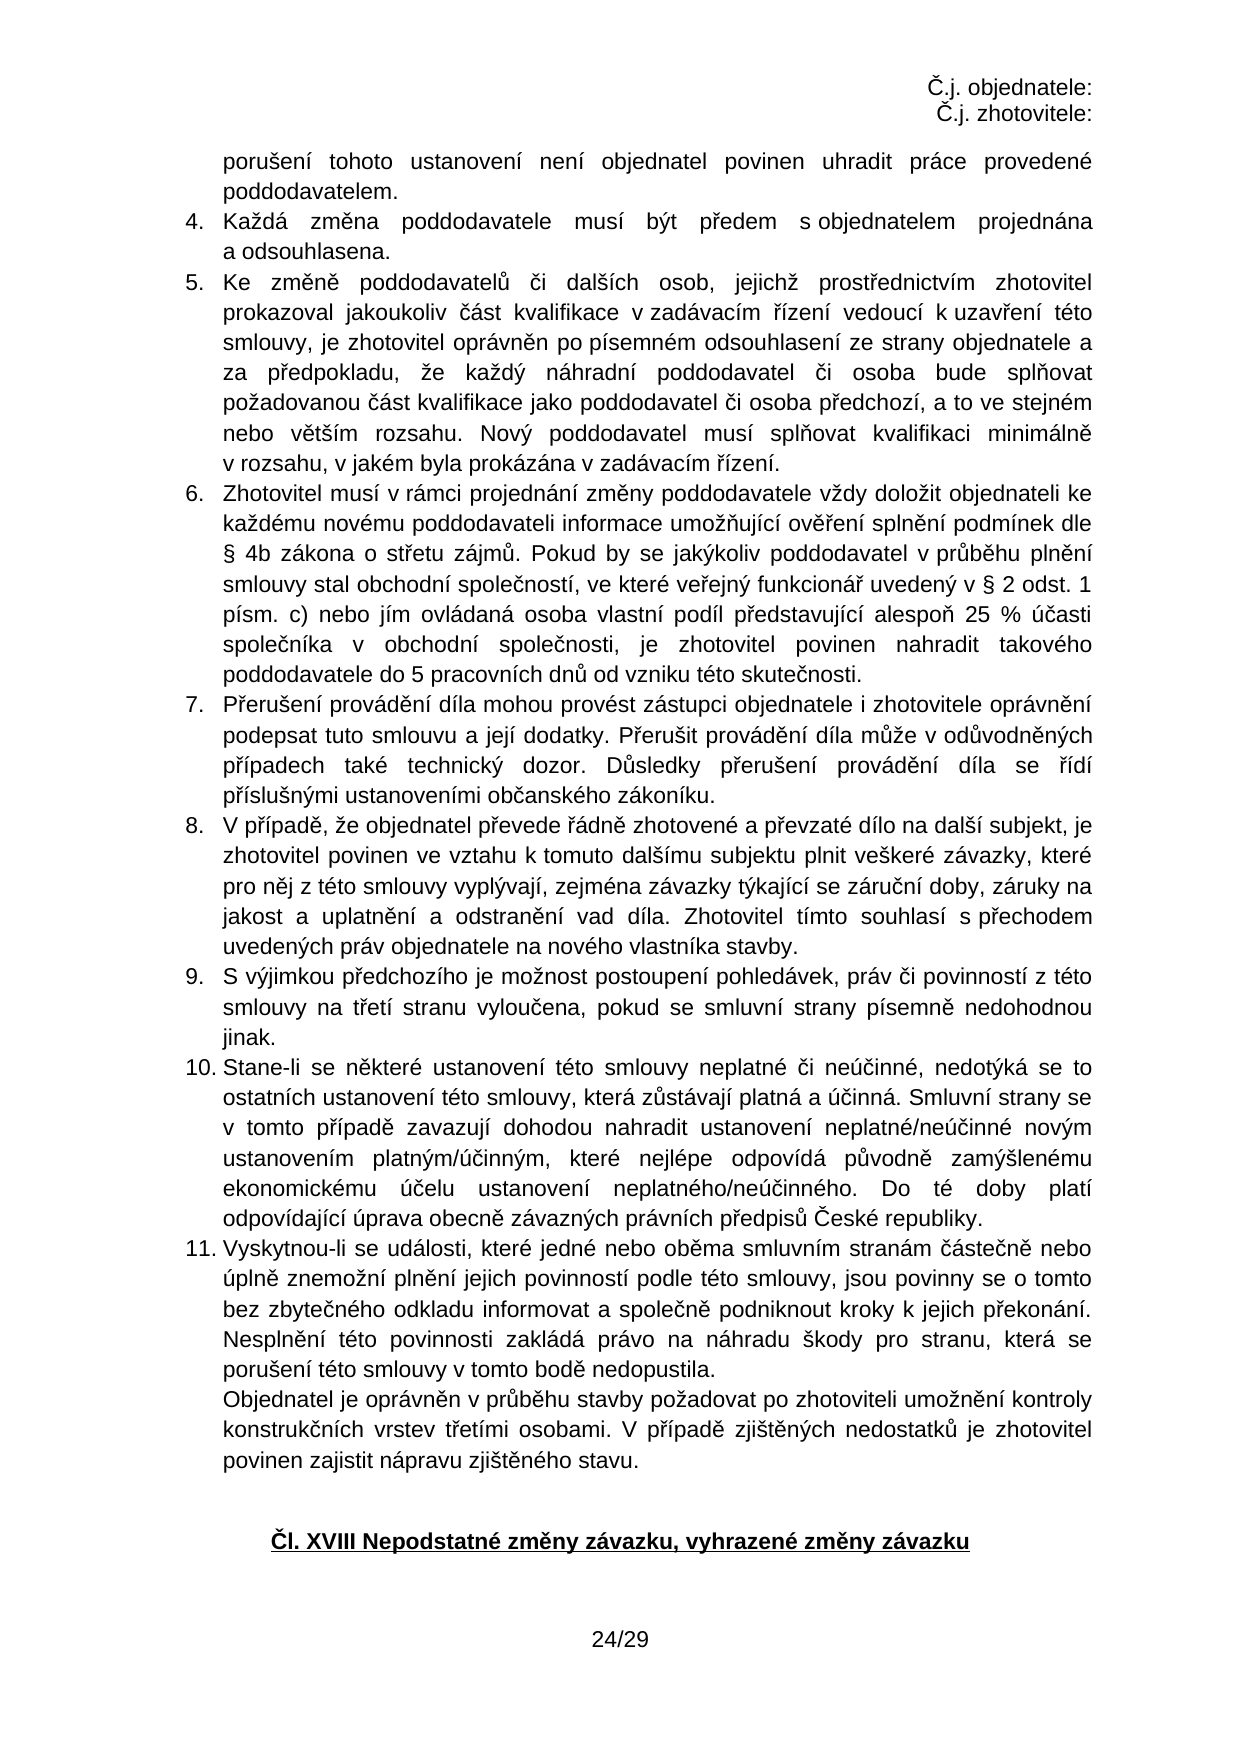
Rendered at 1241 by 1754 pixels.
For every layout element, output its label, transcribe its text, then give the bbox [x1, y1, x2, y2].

list Ke změně poddodavatelů či dalších osob, jejichž prostřednictvím zhotovitel prokazoval jakoukoliv část kvalifikace v zadávacím řízení vedoucí k uzavření této smlouvy, je zhotovitel oprávněn po písemném odsouhlasení ze strany objednatele a za předpokladu, že každý náhradní poddodavatel či osoba bude splňovat požadovanou část kvalifikace jako poddodavatel či osoba předchozí, a to ve stejném nebo větším rozsahu. Nový poddodavatel musí splňovat kvalifikaci minimálně v rozsahu, v jakém byla prokázána v zadávacím řízení. [185, 268, 1093, 476]
list Stane-li se některé ustanovení této smlouvy neplatné či neúčinné, nedotýká se to ostatních ustanovení této smlouvy, která zůstávají platná a účinná. Smluvní strany se v tomto případě zavazují dohodou nahradit ustanovení neplatné/neúčinné novým ustanovením platným/účinným, které nejlépe odpovídá původně zamýšlenému ekonomickému účelu ustanovení neplatného/neúčinného. Do té doby platí odpovídající úprava obecně závazných právních předpisů České republiky. [185, 1054, 1093, 1231]
list Každá změna poddodavatele musí být předem s objednatelem projednána a odsouhlasena. [185, 208, 1093, 264]
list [185, 148, 1093, 204]
list Objednatel je oprávněn v průběhu stavby požadovat po zhotoviteli umožnění kontroly konstrukčních vrstev třetími osobami. V případě zjištěných nedostatků je zhotovitel povinen zajistit nápravu zjištěného stavu. [223, 1386, 1093, 1473]
list Přerušení provádění díla mohou provést zástupci objednatele i zhotovitele oprávnění podepsat tuto smlouvu a její dodatky. Přerušit provádění díla může v odůvodněných případech také technický dozor. Důsledky přerušení provádění díla se řídí příslušnými ustanoveními občanského zákoníku. [185, 691, 1093, 808]
list Zhotovitel musí v rámci projednání změny poddodavatele vždy doložit objednateli ke každému novému poddodavateli informace umožňující ověření splnění podmínek dle § 4b zákona o střetu zájmů. Pokud by se jakýkoliv poddodavatel v průběhu plnění smlouvy stal obchodní společností, ve které veřejný funkcionář uvedený v § 2 odst. 1 písm. c) nebo jím ovládaná osoba vlastní podíl představující alespoň 25 % účasti společníka v obchodní společnosti, je zhotovitel povinen nahradit takového poddodavatele do 5 pracovních dnů od vzniku této skutečnosti. [185, 480, 1093, 687]
list Vyskytnou-li se události, které jedné nebo oběma smluvním stranám částečně nebo úplně znemožní plnění jejich povinností podle této smlouvy, jsou povinny se o tomto bez zbytečného odkladu informovat a společně podniknout kroky k jejich překonání. Nesplnění této povinnosti zakládá právo na náhradu škody pro stranu, která se porušení této smlouvy v tomto bodě nedopustila. [185, 1235, 1093, 1382]
list S výjimkou předchozího je možnost postoupení pohledávek, práv či povinností z této smlouvy na třetí stranu vyloučena, pokud se smluvní strany písemně nedohodnou jinak. [185, 963, 1093, 1050]
text Čl. XVIII Nepodstatné změny závazku, vyhrazené změny závazku [148, 1528, 1093, 1554]
list V případě, že objednatel převede řádně zhotovené a převzaté dílo na další subjekt, je zhotovitel povinen ve vztahu k tomuto dalšímu subjektu plnit veškeré závazky, které pro něj z této smlouvy vyplývají, zejména závazky týkající se záruční doby, záruky na jakost a uplatnění a odstranění vad díla. Zhotovitel tímto souhlasí s přechodem uvedených práv objednatele na nového vlastníka stavby. [185, 812, 1093, 959]
